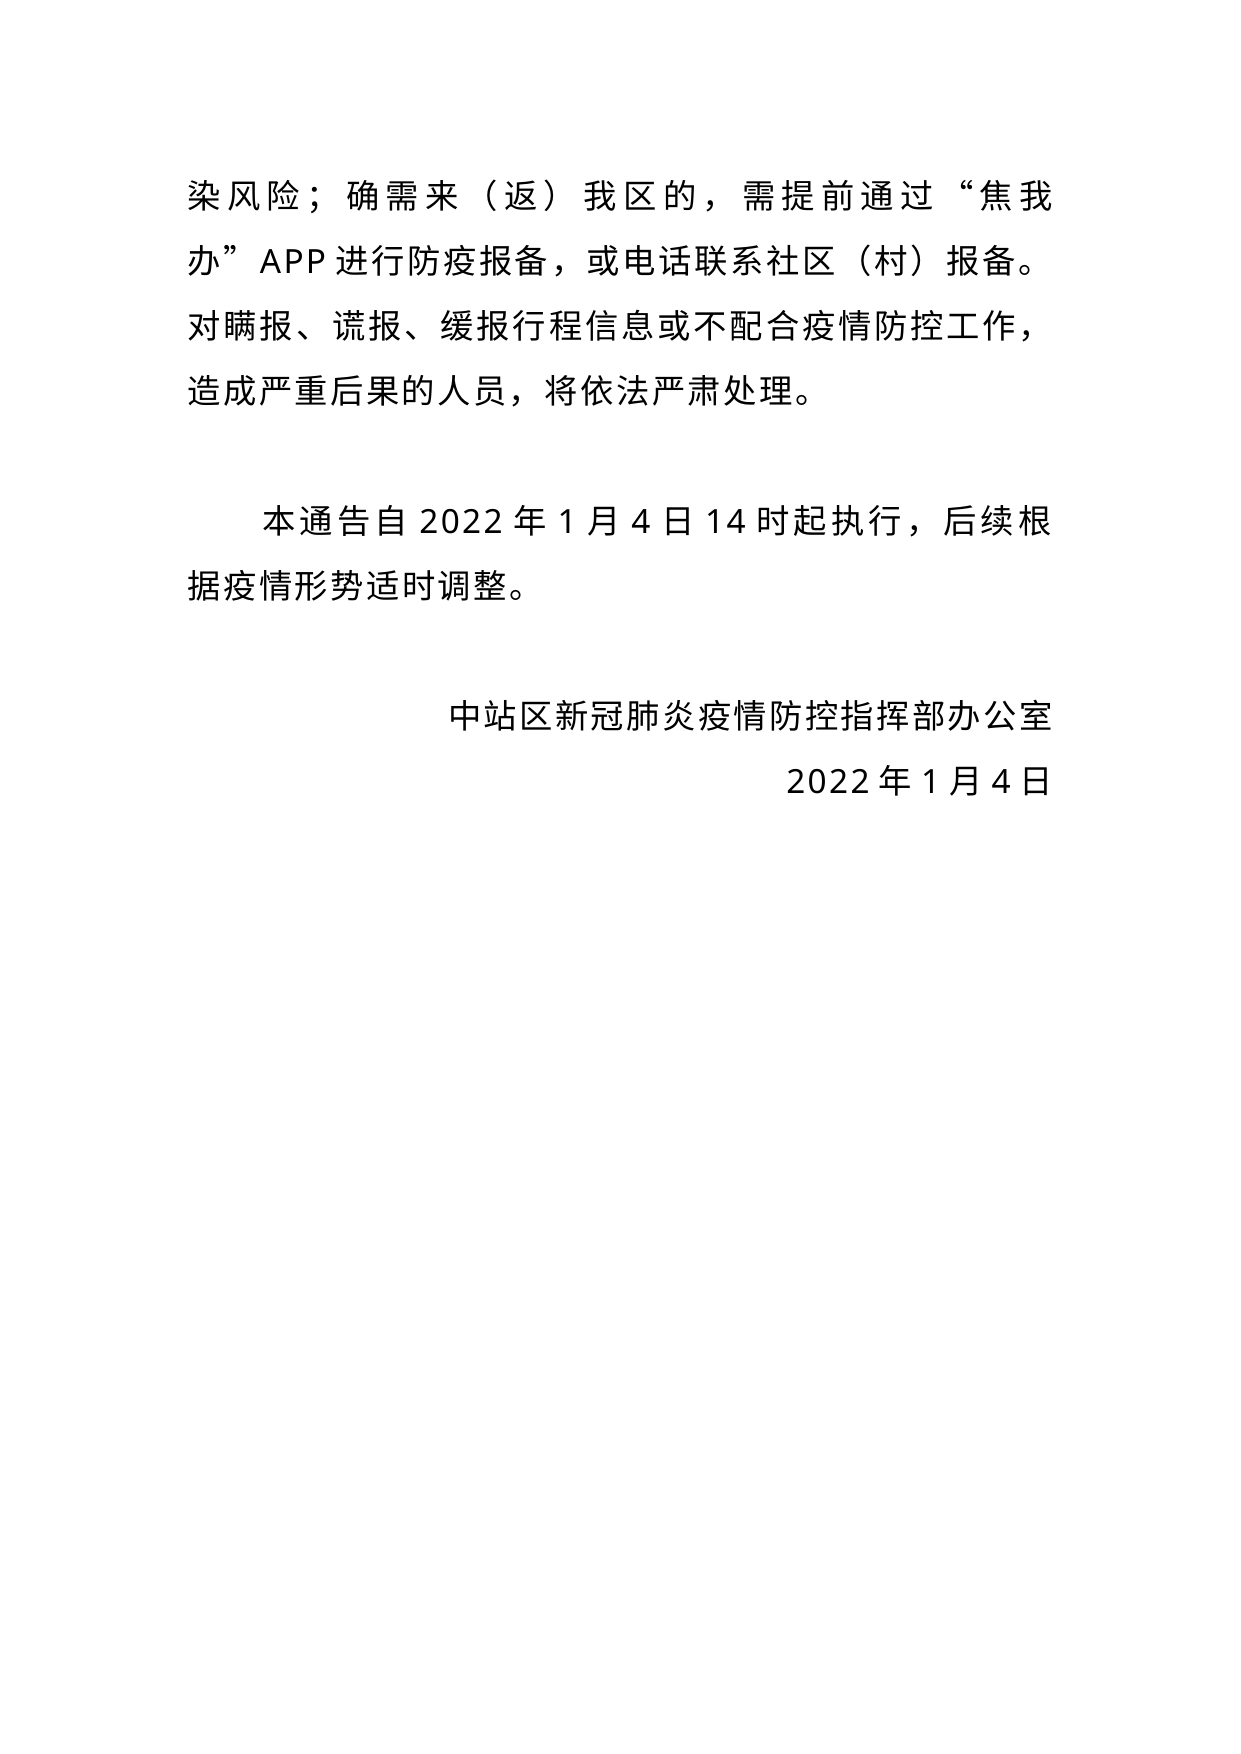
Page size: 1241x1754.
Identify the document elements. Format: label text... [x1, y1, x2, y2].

text 中站区新冠肺炎疫情防控指挥部办公室 [187, 682, 1053, 747]
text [187, 162, 1053, 422]
text 2022年1月4日 [187, 747, 1053, 812]
text 本通告自2022年1月4日14时起执行，后续根据疫情形势适时调整。 [187, 487, 1053, 617]
